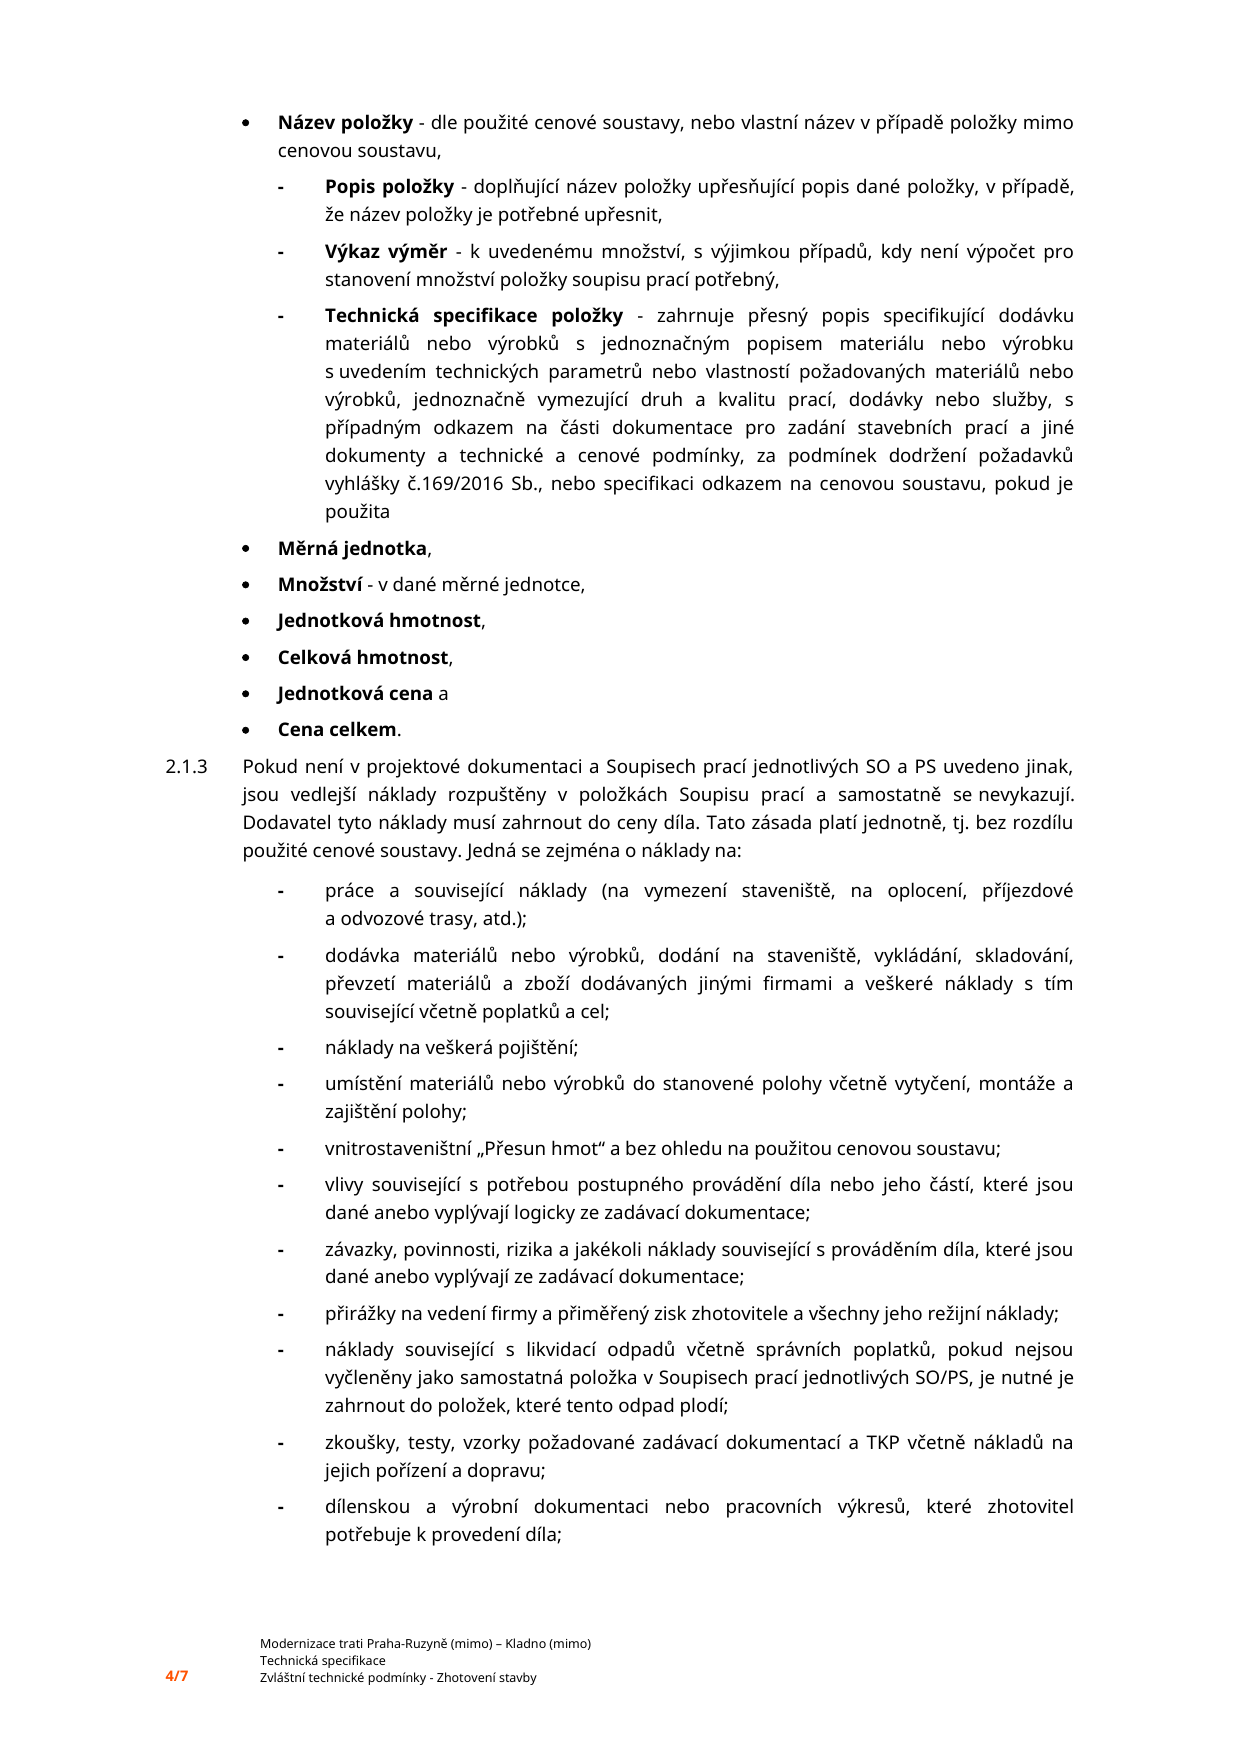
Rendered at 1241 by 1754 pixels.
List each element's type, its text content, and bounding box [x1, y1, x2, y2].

text Celková hmotnost, [242, 644, 1075, 669]
text přirážky na vedení firmy a přiměřený zisk zhotovitele a všechny jeho režijní náklady; [278, 1300, 1075, 1326]
text dílenskou a výrobní dokumentaci nebo pracovních výkresů, které zhotovitel potřebuje k provedení díla; [278, 1493, 1075, 1547]
text práce a související náklady (na vymezení staveniště, na oplocení, příjezdové a odvozové trasy, atd.); [278, 878, 1075, 931]
text Popis položky - doplňující název položky upřesňující popis dané položky, v případě, že název položky je potřebné upřesnit, [278, 174, 1075, 227]
text Název položky - dle použité cenové soustavy, nebo vlastní název v případě položky mimo cenovou soustavu, [242, 109, 1075, 163]
text závazky, povinnosti, rizika a jakékoli náklady související s prováděním díla, které jsou dané anebo vyplývají ze zadávací dokumentace; [278, 1236, 1075, 1289]
text Množství - v dané měrné jednotce, [242, 571, 1075, 597]
text dodávka materiálů nebo výrobků, dodání na staveniště, vykládání, skladování, převzetí materiálů a zboží dodávaných jinými firmami a veškeré náklady s tím související včetně poplatků a cel; [278, 942, 1075, 1023]
text vnitrostaveništní „Přesun hmot“ a bez ohledu na použitou cenovou soustavu; [278, 1135, 1075, 1161]
text Jednotková cena a [242, 680, 1075, 706]
text Měrná jednotka, [242, 535, 1075, 560]
text umístění materiálů nebo výrobků do stanovené polohy včetně vytyčení, montáže a zajištění polohy; [278, 1071, 1075, 1124]
text Jednotková hmotnost, [242, 608, 1075, 633]
text Technická specifikace položky - zahrnuje přesný popis specifikující dodávku materiálů nebo výrobků s jednoznačným popisem materiálu nebo výrobku s uvedením technických parametrů nebo vlastností požadovaných materiálů nebo výrobků, jednoznačně vymezující druh a kvalitu prací, dodávky nebo služby, s případným odkazem na části dokumentace pro zadání stavebních prací a jiné dokumenty a technické a cenové podmínky, za podmínek dodržení požadavků vyhlášky č.169/2016 Sb., nebo specifikaci odkazem na cenovou soustavu, pokud je použita [278, 302, 1075, 524]
text náklady související s likvidací odpadů včetně správních poplatků, pokud nejsou vyčleněny jako samostatná položka v Soupisech prací jednotlivých SO/PS, je nutné je zahrnout do položek, které tento odpad plodí; [278, 1337, 1075, 1418]
text zkoušky, testy, vzorky požadované zadávací dokumentací a TKP včetně nákladů na jejich pořízení a dopravu; [278, 1429, 1075, 1482]
text Cena celkem. [242, 717, 1075, 742]
text vlivy související s potřebou postupného provádění díla nebo jeho částí, které jsou dané anebo vyplývají logicky ze zadávací dokumentace; [278, 1171, 1075, 1225]
text náklady na veškerá pojištění; [278, 1034, 1075, 1060]
text Výkaz výměr - k uvedenému množství, s výjimkou případů, kdy není výpočet pro stanovení množství položky soupisu prací potřebný, [278, 238, 1075, 292]
text Pokud není v projektové dokumentaci a Soupisech prací jednotlivých SO a PS uvedeno jinak, jsou vedlejší náklady rozpuštěny v položkách Soupisu prací a samostatně se nevykazují. Dodavatel tyto náklady musí zahrnout do ceny díla. Tato zásada platí jednotně, tj. bez rozdílu použité cenové soustavy. Jedná se zejména o náklady na: [165, 753, 1075, 863]
